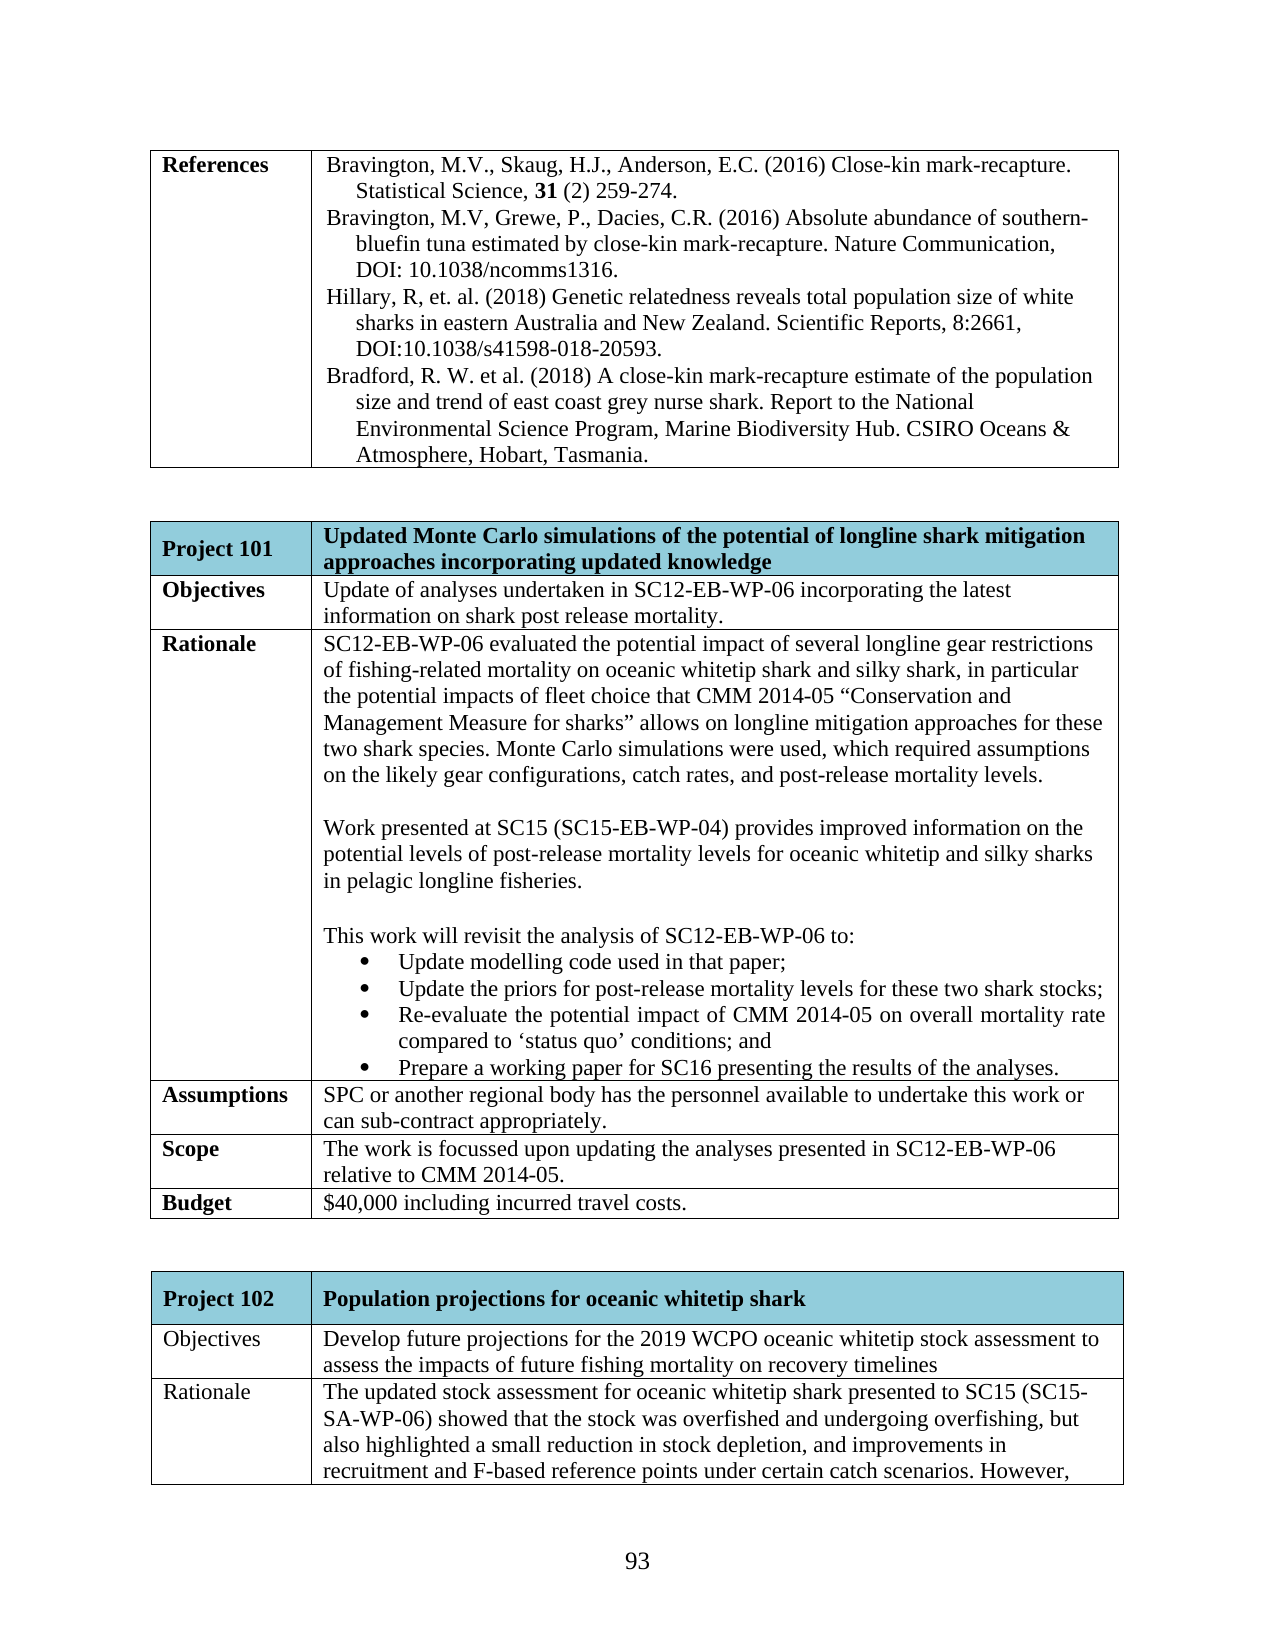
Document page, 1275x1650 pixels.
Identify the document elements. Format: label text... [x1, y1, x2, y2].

table_cell Budget [151, 1189, 311, 1217]
table_cell Rationale [151, 630, 311, 1080]
table_header Project 102 [152, 1272, 311, 1324]
table_cell Bravington, M.V., Skaug, H.J., Anderson, E.C. (2016) Close-kin mark-recapture. Statistical Science, 31 (2) 259-274. Bravington, M.V, Grewe, P., Dacies, C.R. (2016) Absolute abundance of southern-bluefin tuna estimated by close-kin mark-recapture. Nature Communication, DOI: 10.1038/ncomms1316. Hillary, R, et. al. (2018) Genetic relatedness reveals total population size of white sharks in eastern Australia and New Zealand. Scientific Reports, 8:2661, DOI:10.1038/s41598-018-20593. Bradford, R. W. et al. (2018) A close-kin mark-recapture estimate of the population size and trend of east coast grey nurse shark. Report to the National Environmental Science Program, Marine Biodiversity Hub. CSIRO Oceans & Atmosphere, Hobart, Tasmania. [312, 151, 1118, 467]
table_cell $40,000 including incurred travel costs. [312, 1189, 1118, 1217]
table_cell Objectives [152, 1325, 311, 1377]
table_cell Scope [151, 1135, 311, 1187]
table_cell SPC or another regional body has the personnel available to undertake this work or can sub-contract appropriately. [312, 1081, 1118, 1134]
table_cell Develop future projections for the 2019 WCPO oceanic whitetip stock assessment to assess the impacts of future fishing mortality on recovery timelines [312, 1325, 1123, 1377]
table_header Project 101 [151, 522, 311, 575]
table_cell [312, 1379, 1123, 1484]
table_cell Update of analyses undertaken in SC12-EB-WP-06 incorporating the latest information on shark post release mortality. [312, 576, 1118, 628]
table_cell Objectives [151, 576, 311, 628]
table_header Updated Monte Carlo simulations of the potential of longline shark mitigation approaches incorporating updated knowledge [312, 522, 1118, 575]
table_header Population projections for oceanic whitetip shark [312, 1272, 1123, 1324]
table_cell Assumptions [151, 1081, 311, 1134]
table_cell SC12-EB-WP-06 evaluated the potential impact of several longline gear restrictions of fishing-related mortality on oceanic whitetip shark and silky shark, in particular the potential impacts of fleet choice that CMM 2014-05 “Conservation and Management Measure for sharks” allows on longline mitigation approaches for these two shark species. Monte Carlo simulations were used, which required assumptions on the likely gear configurations, catch rates, and post-release mortality levels. Work presented at SC15 (SC15-EB-WP-04) provides improved information on the potential levels of post-release mortality levels for oceanic whitetip and silky sharks in pelagic longline fisheries. This work will revisit the analysis of SC12-EB-WP-06 to: Update modelling code used in that paper; Update the priors for post-release mortality levels for these two shark stocks; Re-evaluate the potential impact of CMM 2014-05 on overall mortality rate compared to ‘status quo’ conditions; and Prepare a working paper for SC16 presenting the results of the analyses. [312, 630, 1118, 1080]
table_cell Rationale [152, 1379, 311, 1484]
table_cell References [151, 151, 311, 467]
table_cell The work is focussed upon updating the analyses presented in SC12-EB-WP-06 relative to CMM 2014-05. [312, 1135, 1118, 1187]
